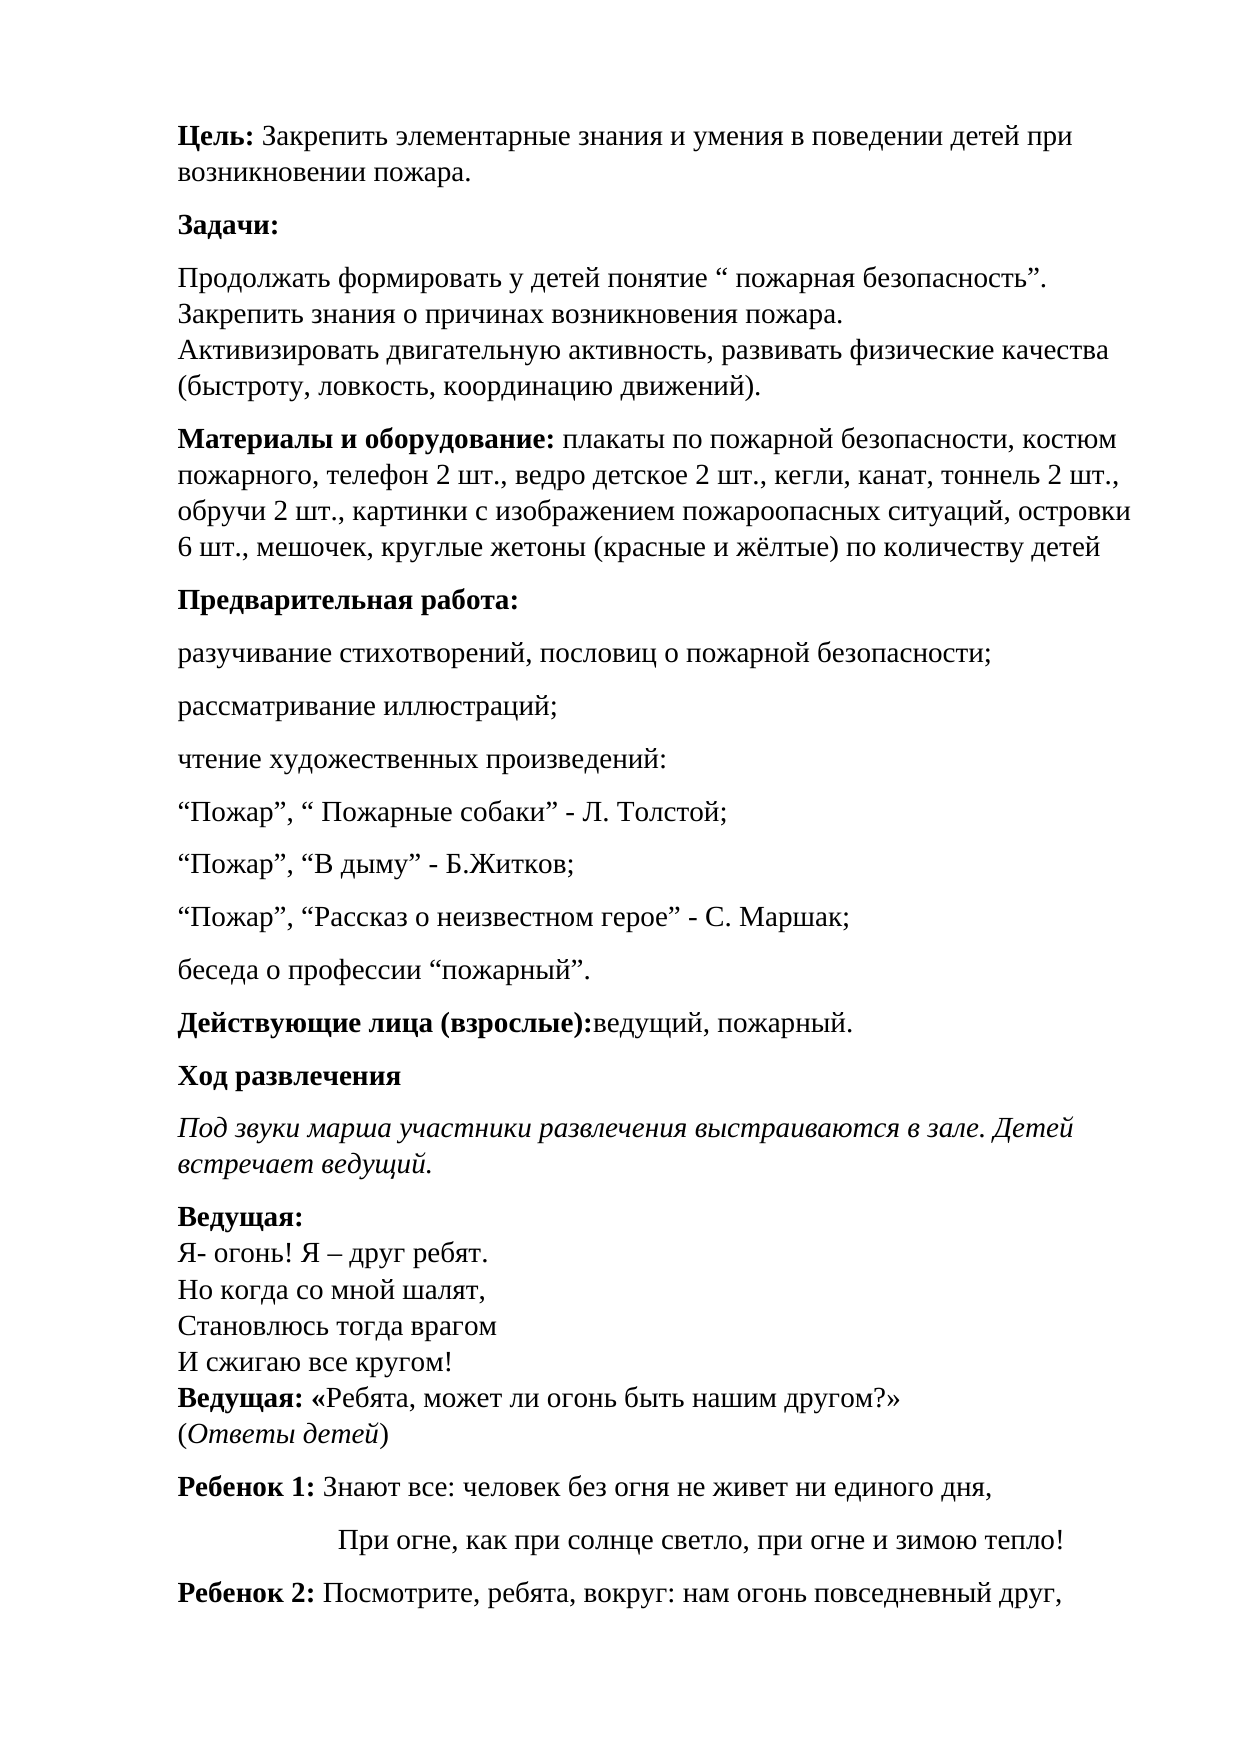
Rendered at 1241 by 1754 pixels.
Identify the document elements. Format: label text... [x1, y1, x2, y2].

text При огне, как при солнце светло, при огне и зимою тепло! [177, 1522, 1152, 1556]
text Ведущая: Я- огонь! Я – друг ребят. Но когда со мной шалят, Становлюсь тогда врагом И сжигаю все кругом! Ведущая: «Ребята, может ли огонь быть нашим другом?» (Ответы детей) [177, 1199, 1152, 1450]
text “Пожар”, “Рассказ о неизвестном герое” - С. Маршак; [177, 899, 1152, 933]
text рассматривание иллюстраций; [177, 688, 1152, 722]
text Материалы и оборудование: плакаты по пожарной безопасности, костюм пожарного, телефон 2 шт., ведро детское 2 шт., кегли, канат, тоннель 2 шт., обручи 2 шт., картинки с изображением пожароопасных ситуаций, островки 6 шт., мешочек, круглые жетоны (красные и жёлтые) по количеству детей [177, 421, 1152, 563]
text Задачи: [177, 207, 1152, 241]
text Предварительная работа: [177, 582, 1152, 616]
text “Пожар”, “ Пожарные собаки” - Л. Толстой; [177, 794, 1152, 827]
text “Пожар”, “В дыму” - Б.Житков; [177, 846, 1152, 880]
text Ребенок 1: Знают все: человек без огня не живет ни единого дня, [177, 1469, 1152, 1503]
text беседа о профессии “пожарный”. [177, 952, 1152, 986]
text Продолжать формировать у детей понятие “ пожарная безопасность”. Закрепить знания о причинах возникновения пожара. Активизировать двигательную активность, развивать физические качества (быстроту, ловкость, координацию движений). [177, 260, 1152, 402]
text Действующие лица (взрослые):ведущий, пожарный. [177, 1005, 1152, 1038]
text Цель: Закрепить элементарные знания и умения в поведении детей при возникновении пожара. [177, 118, 1152, 188]
text разучивание стихотворений, пословиц о пожарной безопасности; [177, 635, 1152, 669]
text Под звуки марша участники развлечения выстраиваются в зале. Детей встречает ведущий. [177, 1111, 1152, 1180]
text Ход развлечения [177, 1058, 1152, 1091]
text Ребенок 2: Посмотрите, ребята, вокруг: нам огонь повседневный друг, [177, 1575, 1152, 1608]
text чтение художественных произведений: [177, 741, 1152, 774]
